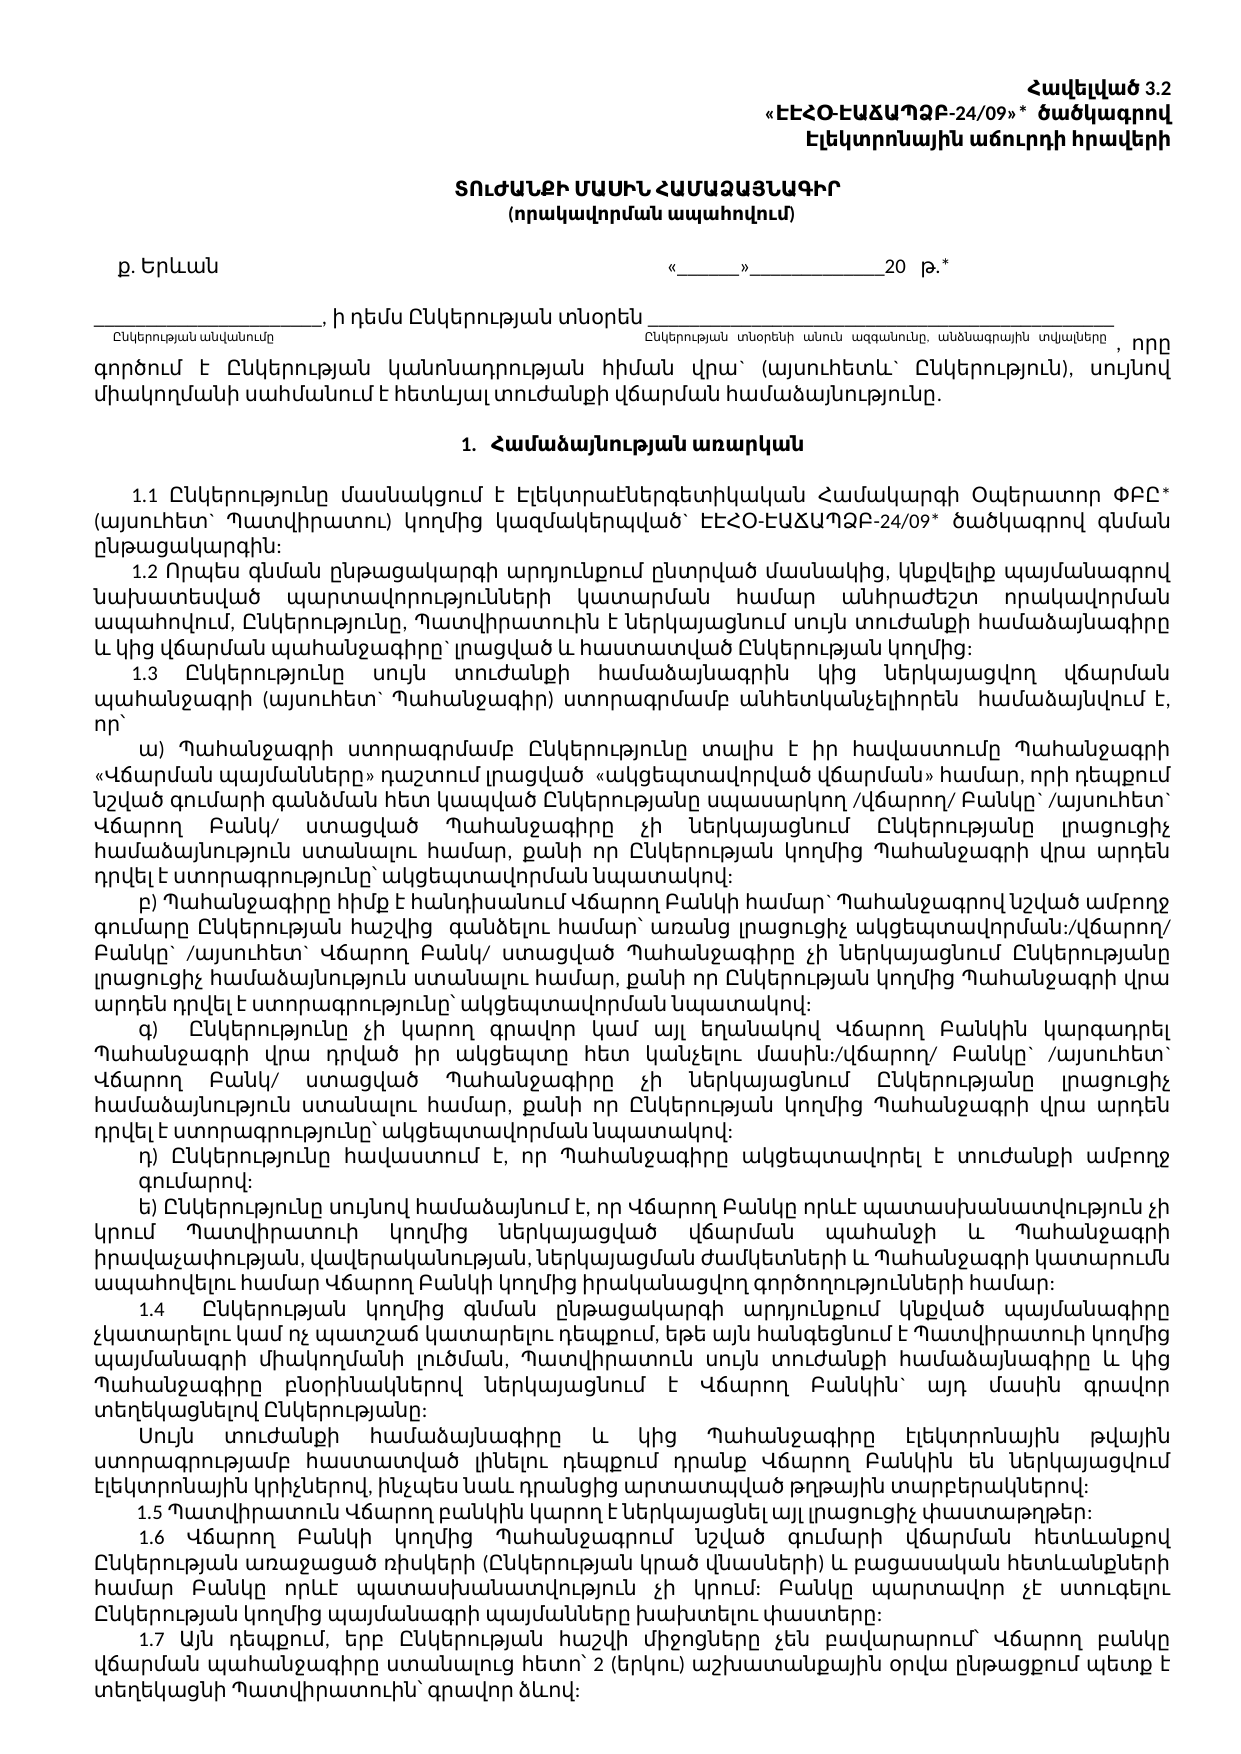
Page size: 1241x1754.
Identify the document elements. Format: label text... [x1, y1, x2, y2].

text 1. Համաձայնության առարկան [94, 432, 1171, 457]
text 1.1 Ընկերությունը մասնակցում է Էլեկտրաէներգետիկական Համակարգի Օպերատոր ՓԲԸ* (այսուհետ` Պատվիրատու) կողմից կազմակերպված` ԷԷՀՕ-ԷԱՃԱՊՁԲ-24/09* ծածկագրով գնման ընթացակարգին: [94, 482, 1171, 559]
text 1.4 Ընկերության կողմից գնման ընթացակարգի արդյունքում կնքված պայմանագիրը չկատարելու կամ ոչ պատշաճ կատարելու դեպքում, եթե այն հանգեցնում է Պատվիրատուի կողմից պայմանագրի միակողմանի լուծման, Պատվիրատուն սույն տուժանքի համաձայնագիրը և կից Պահանջագիրը բնօրինակներով ներկայացնում է Վճարող Բանկին` այդ մասին գրավոր տեղեկացնելով Ընկերությանը: [94, 1296, 1171, 1423]
text Սույն տուժանքի համաձայնագիրը և կից Պահանջագիրը էլեկտրոնային թվային ստորագրությամբ հաստատված լինելու դեպքում դրանք Վճարող Բանկին են ներկայացվում էլեկտրոնային կրիչներով, ինչպես նաև դրանցից արտատպված թղթային տարբերակներով: [94, 1423, 1171, 1499]
text 1.5 Պատվիրատուն Վճարող բանկին կարող է ներկայացնել այլ լրացուցիչ փաստաթղթեր: [94, 1499, 1171, 1524]
text 1.3 Ընկերությունը սույն տուժանքի համաձայնագրին կից ներկայացվող վճարման պահանջագրի (այսուհետ` Պահանջագիր) ստորագրմամբ անհետկանչելիորեն համաձայնվում է, որ՝ [94, 660, 1171, 737]
text 1.6 Վճարող Բանկի կողմից Պահանջագրում նշված գումարի վճարման հետևանքով Ընկերության առաջացած ռիսկերի (Ընկերության կրած վնասների) և բացասական հետևանքների համար Բանկը որևէ պատասխանատվություն չի կրում: Բանկը պարտավոր չէ ստուգելու Ընկերության կողմից պայմանագրի պայմանները խախտելու փաստերը: [94, 1524, 1171, 1626]
text Հավելված 3.2 [94, 75, 1171, 100]
text Ընկերության անվանումը Ընկերության տնօրենի անուն ազգանունը, անձնագրային տվյալները , որը գործում է Ընկերության կանոնադրության հիման վրա` (այսուհետև` Ընկերություն), սույնով միակողմանի սահմանում է հետևյալ տուժանքի վճարման համաձայնությունը. [94, 330, 1171, 406]
text ՏՈւԺԱՆՔԻ ՄԱՍԻՆ ՀԱՄԱՁԱՅՆԱԳԻՐ [94, 177, 1171, 202]
text դ) Ընկերությունը հավաստում է, որ Պահանջագիրը ակցեպտավորել է տուժանքի ամբողջ գումարով: [138, 1143, 1171, 1194]
text 1.2 Որպես գնման ընթացակարգի արդյունքում ընտրված մասնակից, կնքվելիք պայմանագրով նախատեսված պարտավորությունների կատարման համար անհրաժեշտ որակավորման ապահովում, Ընկերությունը, Պատվիրատուին է ներկայացնում սույն տուժանքի համաձայնագիրը և կից վճարման պահանջագիրը` լրացված և հաստատված Ընկերության կողմից: [94, 559, 1171, 660]
text ______________________, ի դեմս Ընկերության տնօրեն _____________________________________________ [94, 304, 1171, 330]
text բ) Պահանջագիրը հիմք է հանդիսանում Վճարող Բանկի համար` Պահանջագրով նշված ամբողջ գումարը Ընկերության հաշվից գանձելու համար՝ առանց լրացուցիչ ակցեպտավորման:/վճարող/ Բանկը` /այսուհետ` Վճարող Բանկ/ ստացված Պահանջագիրը չի ներկայացնում Ընկերությանը լրացուցիչ համաձայնություն ստանալու համար, քանի որ Ընկերության կողմից Պահանջագրի վրա արդեն դրվել է ստորագրությունը՝ ակցեպտավորման նպատակով: [94, 889, 1171, 1016]
text գ) Ընկերությունը չի կարող գրավոր կամ այլ եղանակով Վճարող Բանկին կարգադրել Պահանջագրի վրա դրված իր ակցեպտը հետ կանչելու մասին:/վճարող/ Բանկը` /այսուհետ` Վճարող Բանկ/ ստացված Պահանջագիրը չի ներկայացնում Ընկերությանը լրացուցիչ համաձայնություն ստանալու համար, քանի որ Ընկերության կողմից Պահանջագրի վրա արդեն դրվել է ստորագրությունը՝ ակցեպտավորման նպատակով: [94, 1016, 1171, 1143]
text ք. Երևան «______»_____________20 թ.* [94, 254, 1171, 279]
text ե) Ընկերությունը սույնով համաձայնում է, որ Վճարող Բանկը որևէ պատասխանատվություն չի կրում Պատվիրատուի կողմից ներկայացված վճարման պահանջի և Պահանջագրի իրավաչափության, վավերականության, ներկայացման ժամկետների և Պահանջագրի կատարումն ապահովելու համար Վճարող Բանկի կողմից իրականացվող գործողությունների համար: [94, 1194, 1171, 1296]
text (որակավորման ապահովում) [94, 202, 1171, 225]
text «ԷԷՀՕ-ԷԱՃԱՊՁԲ-24/09»* ծածկագրով [94, 100, 1171, 126]
text 1.7 Այն դեպքում, երբ Ընկերության հաշվի միջոցները չեն բավարարում՝ Վճարող բանկը վճարման պահանջագիրը ստանալուց հետո՝ 2 (երկու) աշխատանքային օրվա ընթացքում պետք է տեղեկացնի Պատվիրատուին՝ գրավոր ձևով: [94, 1626, 1171, 1702]
text Էլեկտրոնային աճուրդի հրավերի [94, 126, 1171, 151]
text ա) Պահանջագրի ստորագրմամբ Ընկերությունը տալիս է իր հավաստումը Պահանջագրի «Վճարման պայմանները» դաշտում լրացված «ակցեպտավորված վճարման» համար, որի դեպքում նշված գումարի գանձման հետ կապված Ընկերությանը սպասարկող /վճարող/ Բանկը` /այսուհետ` Վճարող Բանկ/ ստացված Պահանջագիրը չի ներկայացնում Ընկերությանը լրացուցիչ համաձայնություն ստանալու համար, քանի որ Ընկերության կողմից Պահանջագրի վրա արդեն դրվել է ստորագրությունը՝ ակցեպտավորման նպատակով: [94, 737, 1171, 889]
